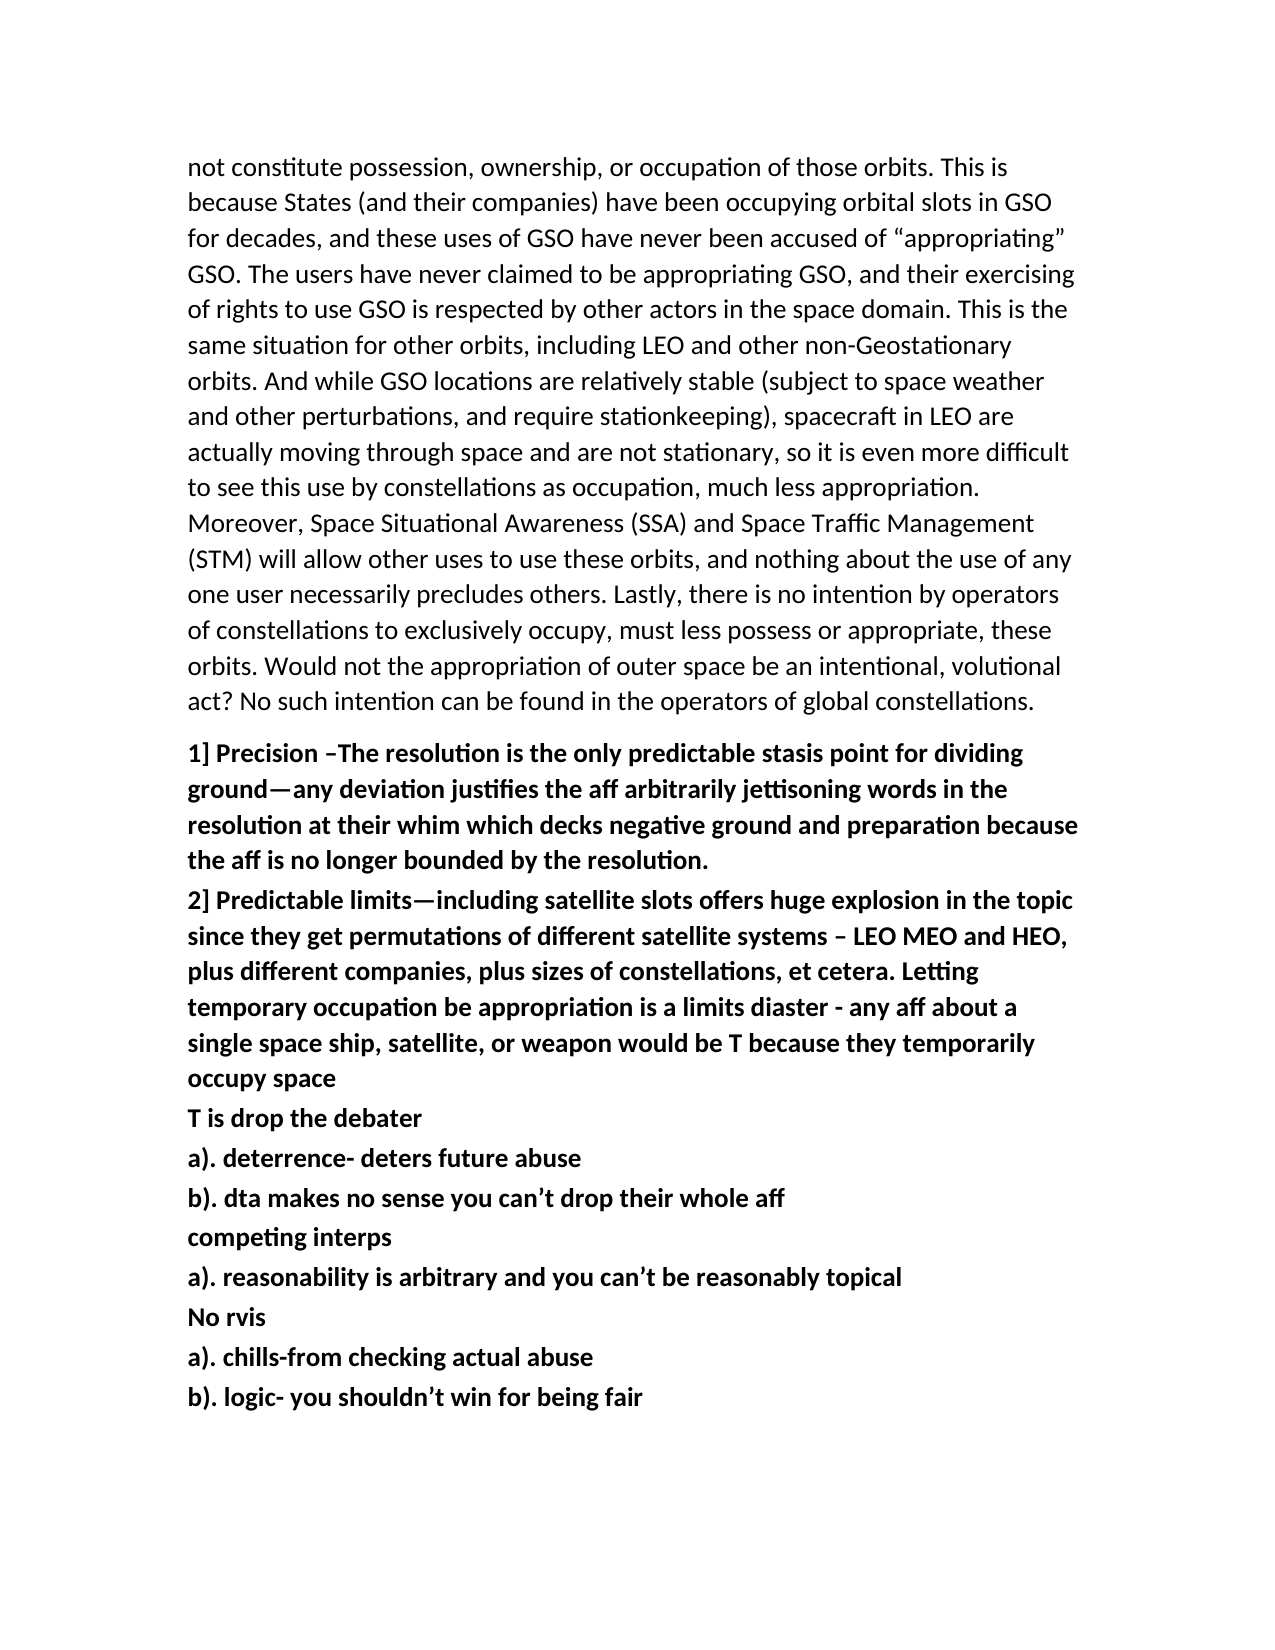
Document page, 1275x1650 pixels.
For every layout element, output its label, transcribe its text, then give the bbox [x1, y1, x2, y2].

subtitle T is drop the debater [187, 1101, 1087, 1134]
subtitle a). chills-from checking actual abuse [187, 1340, 1087, 1373]
subtitle b). dta makes no sense you can’t drop their whole aff [187, 1181, 1087, 1214]
subtitle competing interps [187, 1221, 1087, 1254]
subtitle b). logic- you shouldn’t win for being fair [187, 1380, 1087, 1413]
subtitle 2] Predictable limits—including satellite slots offers huge explosion in the topic since they get permutations of different satellite systems – LEO MEO and HEO, plus different companies, plus sizes of constellations, et cetera. Letting temporary occupation be appropriation is a limits diaster - any aff about a single space ship, satellite, or weapon would be T because they temporarily occupy space [187, 883, 1087, 1094]
subtitle a). deterrence- deters future abuse [187, 1141, 1087, 1174]
subtitle No rvis [187, 1300, 1087, 1333]
subtitle 1] Precision –The resolution is the only predictable stasis point for dividing ground—any deviation justifies the aff arbitrarily jettisoning words in the resolution at their whim which decks negative ground and preparation because the aff is no longer bounded by the resolution. [187, 737, 1087, 877]
subtitle a). reasonability is arbitrary and you can’t be reasonably topical [187, 1260, 1087, 1293]
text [187, 150, 1087, 717]
